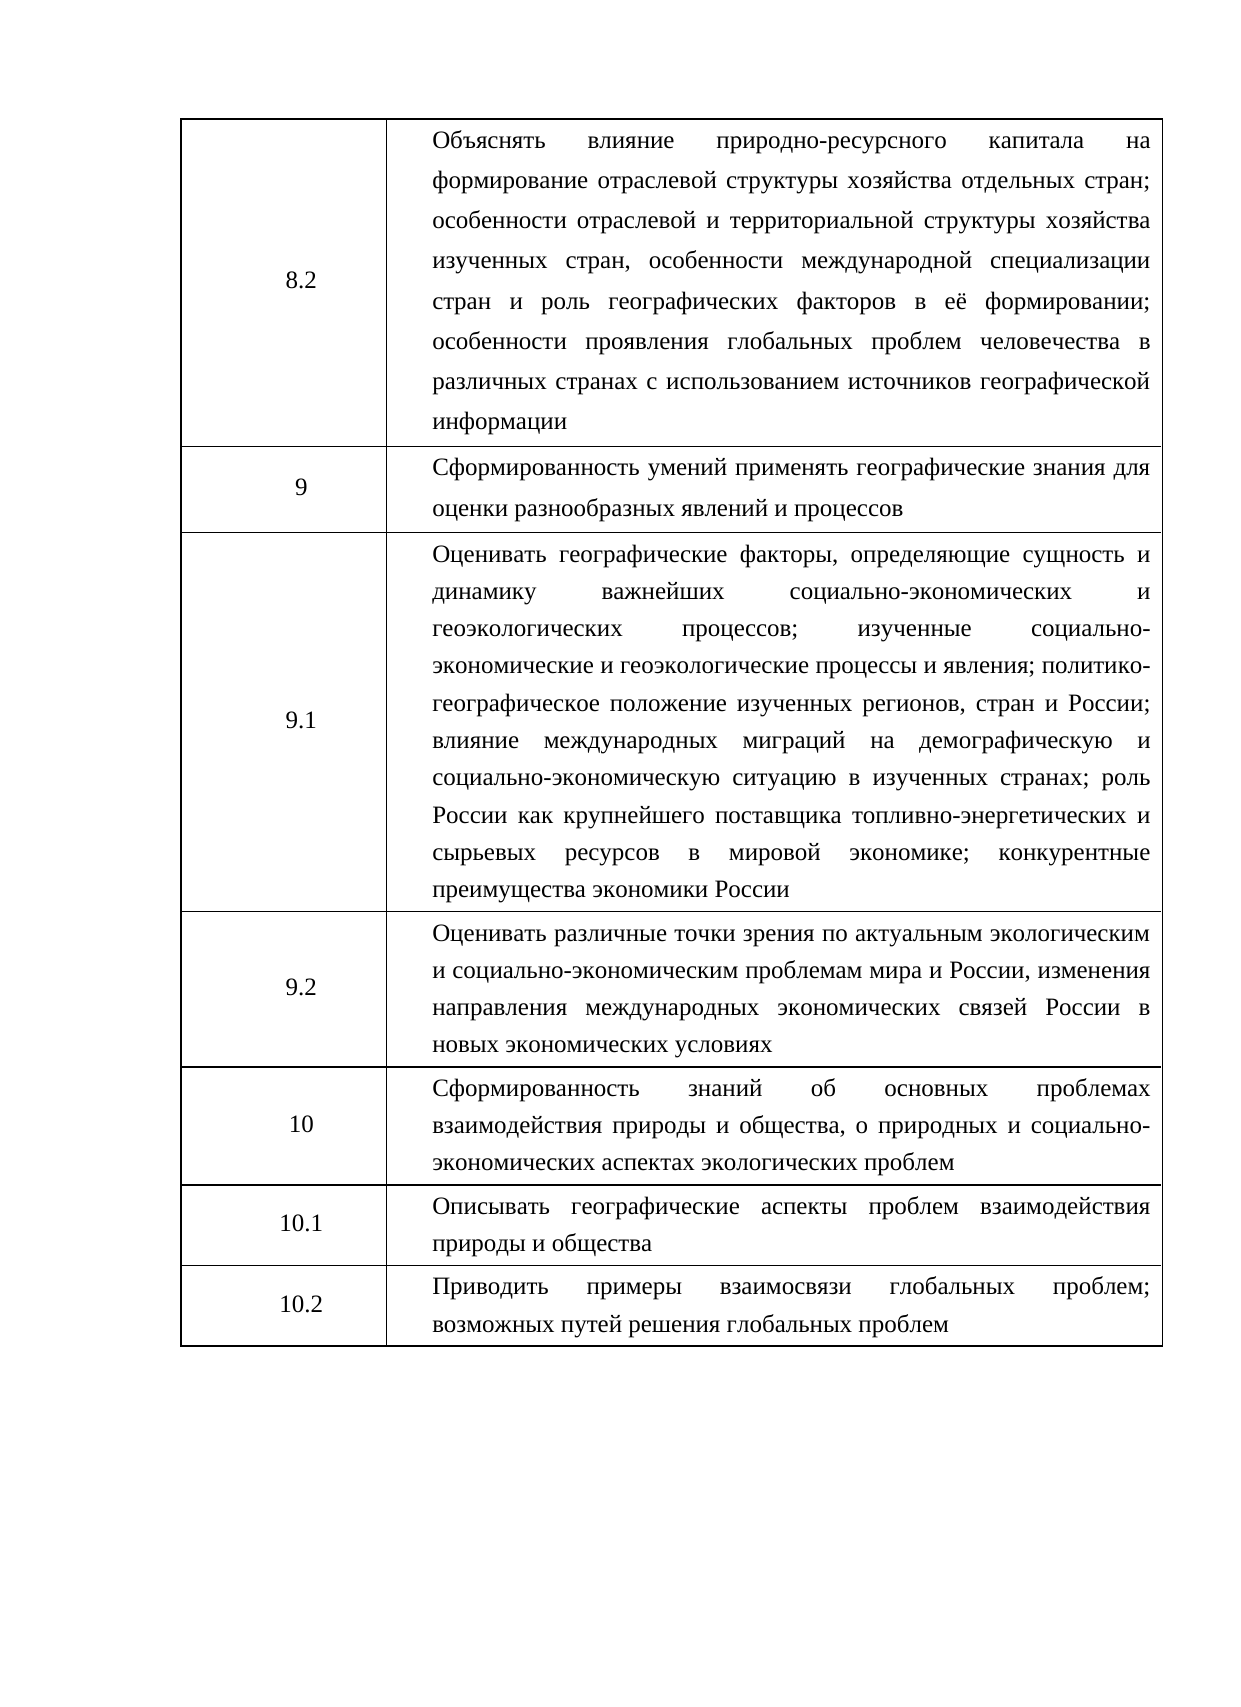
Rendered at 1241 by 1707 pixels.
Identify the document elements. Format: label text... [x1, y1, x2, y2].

table_cell 9 [182, 447, 386, 532]
table_cell 9.1 [182, 533, 386, 911]
table_cell 10 [182, 1068, 386, 1184]
table_cell Оценивать географические факторы, определяющие сущность и динамику важнейших социально-экономических и геоэкологических процессов; изученные социально-экономические и геоэкологические процессы и явления; политико-географическое положение изученных регионов, стран и России; влияние международных миграций на демографическую и социально-экономическую ситуацию в изученных странах; роль России как крупнейшего поставщика топливно-энергетических и сырьевых ресурсов в мировой экономике; конкурентные преимущества экономики России [387, 532, 1162, 911]
table_cell 10.1 [182, 1186, 386, 1264]
table_cell Оценивать различные точки зрения по актуальным экологическим и социально-экономическим проблемам мира и России, изменения направления международных экономических связей России в новых экономических условиях [387, 911, 1162, 1066]
table_cell 8.2 [182, 120, 386, 446]
table_cell Описывать географические аспекты проблем взаимодействия природы и общества [387, 1184, 1162, 1264]
table_cell Сформированность умений применять географические знания для оценки разнообразных явлений и процессов [387, 446, 1162, 532]
table_cell Объяснять влияние природно-ресурсного капитала на формирование отраслевой структуры хозяйства отдельных стран; особенности отраслевой и территориальной структуры хозяйства изученных стран, особенности международной специализации стран и роль географических факторов в её формировании; особенности проявления глобальных проблем человечества в различных странах с использованием источников географической информации [387, 120, 1162, 446]
table_cell Сформированность знаний об основных проблемах взаимодействия природы и общества, о природных и социально-экономических аспектах экологических проблем [387, 1066, 1162, 1184]
table_cell 10.2 [182, 1266, 386, 1345]
table_cell 9.2 [182, 912, 386, 1066]
table_cell Приводить примеры взаимосвязи глобальных проблем; возможных путей решения глобальных проблем [387, 1265, 1162, 1345]
